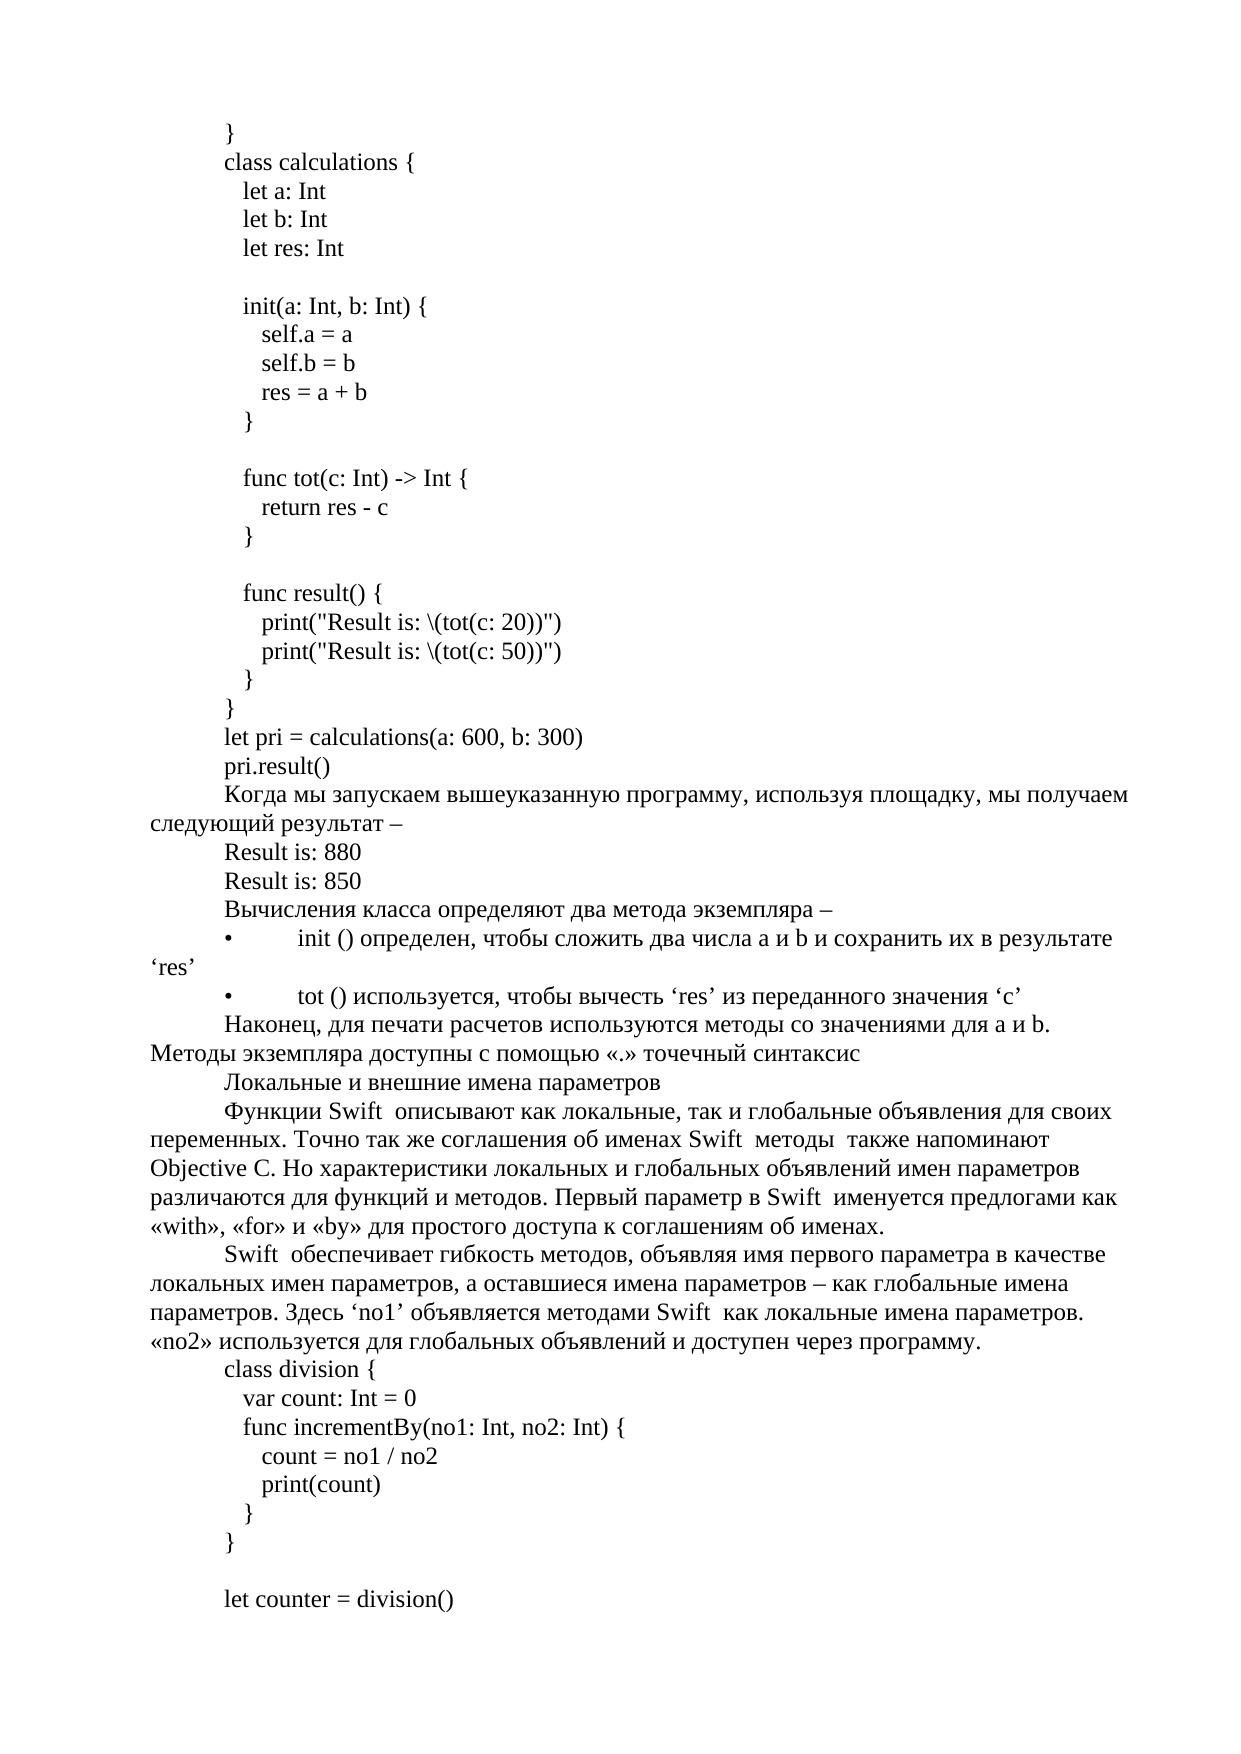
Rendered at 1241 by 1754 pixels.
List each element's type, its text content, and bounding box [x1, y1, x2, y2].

text Функции Swift описывают как локальные, так и глобальные объявления для своих переменных. Точно так же соглашения об именах Swift методы также напоминают Objective C. Но характеристики локальных и глобальных объявлений имен параметров различаются для функций и методов. Первый параметр в Swift именуется предлогами как «with», «for» и «by» для простого доступа к соглашениям об именах. [150, 1096, 1137, 1239]
text res = a + b [150, 377, 1137, 406]
text return res - c [150, 492, 1137, 521]
text class division { [150, 1354, 1137, 1383]
text } [150, 406, 1137, 434]
text } [150, 118, 1137, 147]
text func tot(c: Int) -> Int { [150, 463, 1137, 492]
text • init () определен, чтобы сложить два числа a и b и сохранить их в результате ‘res’ [150, 923, 1137, 981]
text let counter = division() [150, 1584, 1137, 1613]
text } [150, 521, 1137, 549]
text let pri = calculations(a: 600, b: 300) [150, 722, 1137, 751]
text self.b = b [150, 348, 1137, 377]
text init(a: Int, b: Int) { [150, 291, 1137, 319]
text Локальные и внешние имена параметров [150, 1067, 1137, 1096]
text self.a = a [150, 319, 1137, 348]
text class calculations { [150, 147, 1137, 176]
text func result() { [150, 578, 1137, 607]
text print(count) [150, 1469, 1137, 1498]
text Когда мы запускаем вышеуказанную программу, используя площадку, мы получаем следующий результат – [150, 779, 1137, 837]
text var count: Int = 0 [150, 1383, 1137, 1412]
text Result is: 880 [150, 837, 1137, 866]
text count = no1 / no2 [150, 1441, 1137, 1469]
text let a: Int [150, 176, 1137, 204]
text print("Result is: \(tot(c: 50))") [150, 636, 1137, 664]
text } [150, 1498, 1137, 1527]
text Swift обеспечивает гибкость методов, объявляя имя первого параметра в качестве локальных имен параметров, а оставшиеся имена параметров – как глобальные имена параметров. Здесь ‘no1’ объявляется методами Swift как локальные имена параметров. «no2» используется для глобальных объявлений и доступен через программу. [150, 1239, 1137, 1354]
text • tot () используется, чтобы вычесть ‘res’ из переданного значения ‘c’ [150, 981, 1137, 1009]
text } [150, 1527, 1137, 1556]
text print("Result is: \(tot(c: 20))") [150, 607, 1137, 636]
text let res: Int [150, 233, 1137, 262]
text } [150, 664, 1137, 693]
text pri.result() [150, 751, 1137, 779]
text Result is: 850 [150, 866, 1137, 894]
text Вычисления класса определяют два метода экземпляра – [150, 894, 1137, 923]
text } [150, 693, 1137, 722]
text let b: Int [150, 204, 1137, 233]
text func incrementBy(no1: Int, no2: Int) { [150, 1412, 1137, 1441]
text Наконец, для печати расчетов используются методы со значениями для a и b. Методы экземпляра доступны с помощью «.» точечный синтаксис [150, 1009, 1137, 1067]
